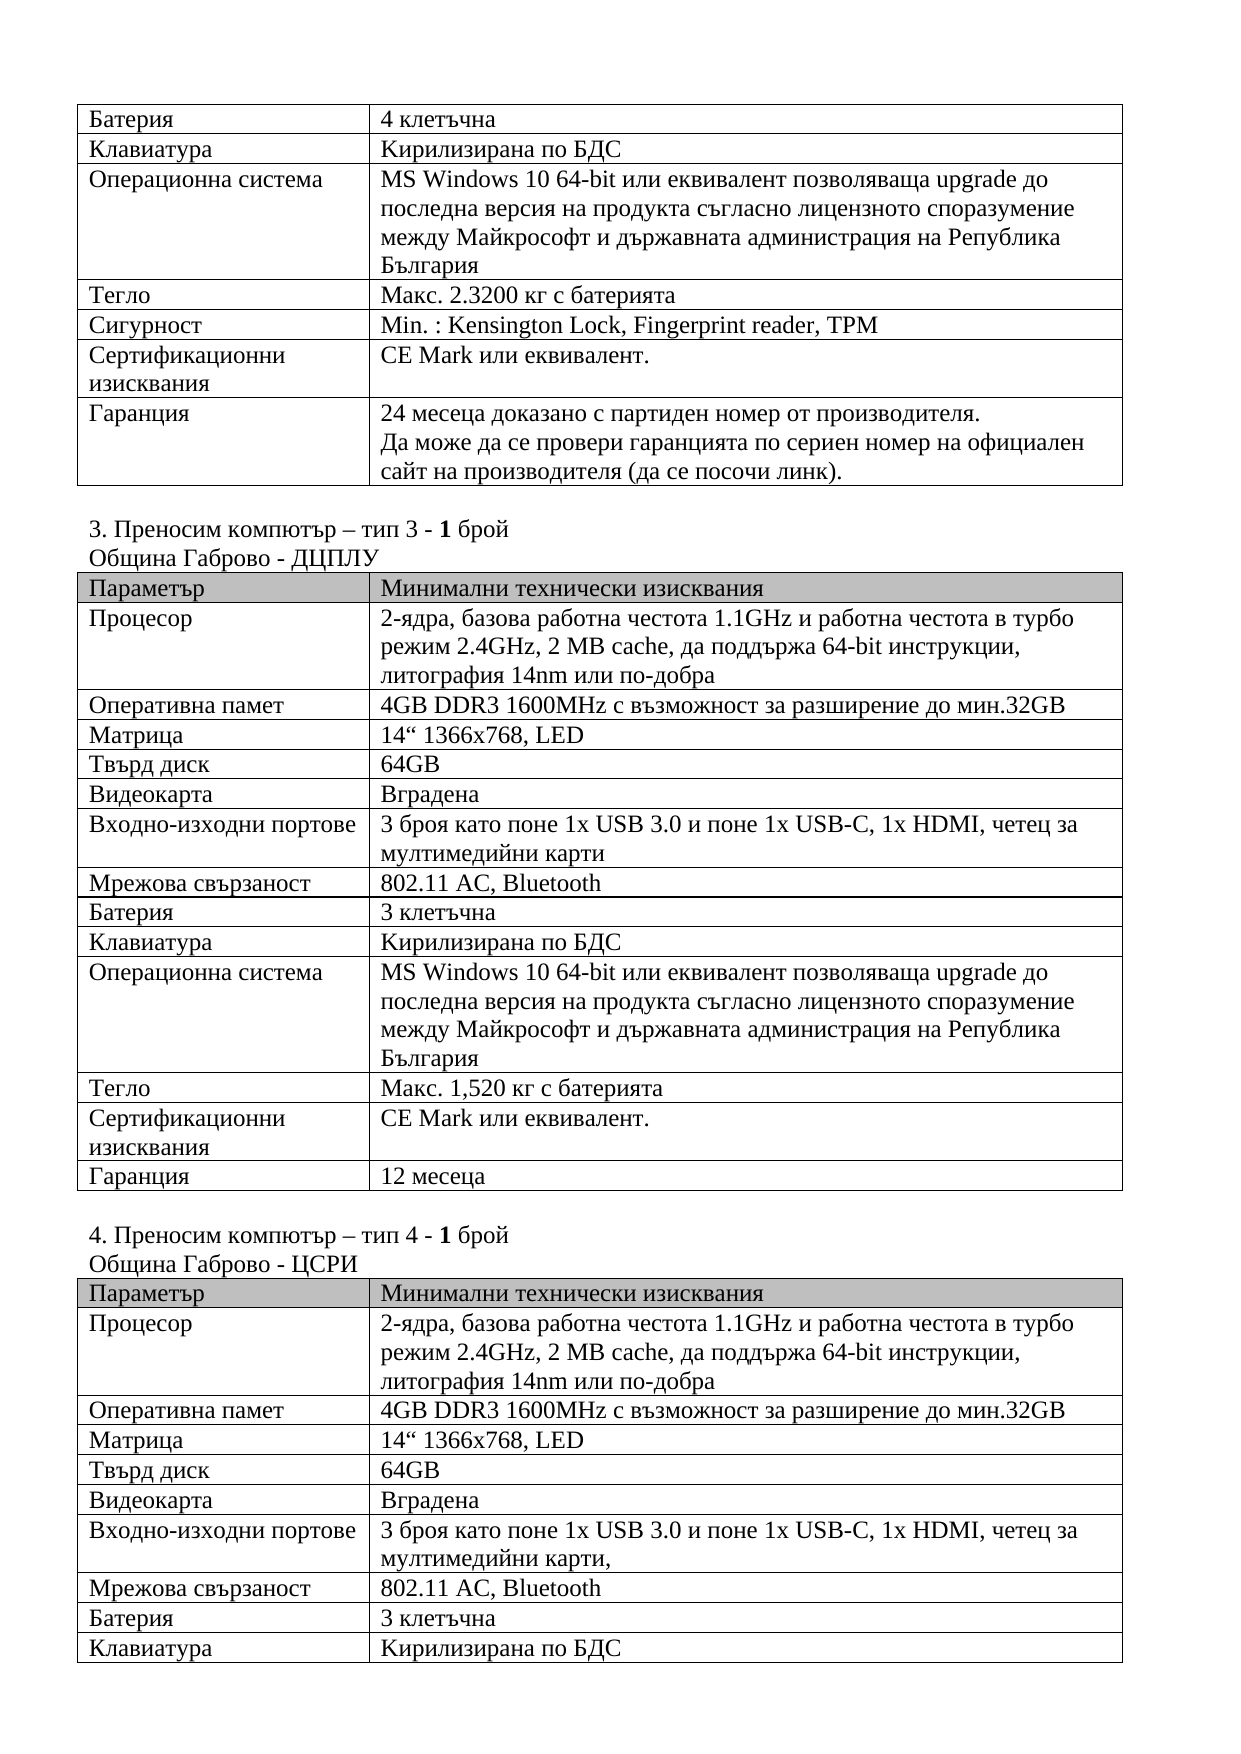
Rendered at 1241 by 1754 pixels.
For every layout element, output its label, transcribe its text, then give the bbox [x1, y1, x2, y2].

table_cell 802.11 АС, Bluetooth [370, 1573, 1122, 1602]
table_cell Kирилизирана по БДС [370, 927, 1122, 956]
table_cell Матрица [78, 1425, 369, 1454]
table_cell Kирилизирана по БДС [370, 134, 1122, 163]
table_cell Процесор [78, 1308, 369, 1394]
text 3. Преносим компютър – тип 3 - 1 брой [89, 514, 1093, 543]
table_cell Kирилизирана по БДС [370, 1633, 1122, 1662]
table_cell Сертификационни изисквания [78, 340, 369, 397]
table_cell Батерия [78, 1603, 369, 1632]
table_cell Видеокарта [78, 779, 369, 808]
table_cell 3 броя като поне 1x USB 3.0 и поне 1x USB-C, 1x HDMI, четец за мултимедийни карти [370, 809, 1122, 867]
table_cell Видеокарта [78, 1485, 369, 1514]
table_header Параметър [78, 573, 369, 602]
table_cell Твърд диск [78, 750, 369, 778]
table_cell Мрежова свързаност [78, 1573, 369, 1602]
table_cell 4GB DDR3 1600MHz с възможност за разширение до мин.32GB [370, 690, 1122, 719]
table_header Параметър [78, 1279, 369, 1307]
table_cell Вградена [370, 1485, 1122, 1514]
table_cell Макс. 2.3200 кг с батерията [370, 280, 1122, 309]
table_cell Батерия [78, 898, 369, 926]
table_header Минимални технически изисквания [370, 573, 1122, 602]
table_cell MS Windows 10 64-bit или еквивалент позволяваща upgrade до последна версия на продукта съгласно лицензното споразумение между Майкрософт и държавната администрация на Република България [370, 164, 1122, 279]
table_cell Операционна система [78, 957, 369, 1072]
table_cell Клавиатура [78, 134, 369, 163]
table_cell Входно-изходни портове [78, 809, 369, 867]
table_cell 24 месеца доказано с партиден номер от производителя. Да може да се провери гаранцията по сериен номер на официален сайт на производителя (да се посочи линк). [370, 398, 1122, 484]
table_cell Клавиатура [78, 927, 369, 956]
table_cell 802.11 АС, Bluetooth [370, 868, 1122, 896]
table_cell Клавиатура [78, 1633, 369, 1662]
table_cell 3 клетъчна [370, 898, 1122, 926]
text Община Габрово - ДЦПЛУ [89, 543, 1093, 572]
table_cell 64GB [370, 750, 1122, 778]
table_cell 12 месеца [370, 1161, 1122, 1190]
table_cell CE Mark или еквивалент. [370, 1103, 1122, 1160]
table_cell Min. : Kensington Lock, Fingerprint reader, TPM [370, 310, 1122, 339]
table_cell Процесор [78, 603, 369, 689]
table_cell Входно-изходни портове [78, 1515, 369, 1572]
table_cell 14“ 1366x768, LED [370, 1425, 1122, 1454]
table_cell Тегло [78, 1073, 369, 1102]
table_cell Тегло [78, 280, 369, 309]
table_cell 4GB DDR3 1600MHz с възможност за разширение до мин.32GB [370, 1396, 1122, 1424]
table_cell 3 броя като поне 1x USB 3.0 и поне 1x USB-C, 1x HDMI, четец за мултимедийни карти, [370, 1515, 1122, 1572]
text Община Габрово - ЦСРИ [89, 1249, 1093, 1277]
table_cell Гаранция [78, 1161, 369, 1190]
table_cell 14“ 1366x768, LED [370, 720, 1122, 748]
table_cell Оперативна памет [78, 1396, 369, 1424]
table_cell Батерия [78, 105, 369, 133]
table_cell 2-ядра, базова работна честота 1.1GHz и работна честота в турбо режим 2.4GHz, 2 MB cache, да поддържа 64-bit инструкции, литография 14nm или по-добра [370, 603, 1122, 689]
text 4. Преносим компютър – тип 4 - 1 брой [89, 1220, 1093, 1249]
table_cell Сигурност [78, 310, 369, 339]
table_cell CE Mark или еквивалент. [370, 340, 1122, 397]
table_cell 3 клетъчна [370, 1603, 1122, 1632]
table_cell 64GB [370, 1455, 1122, 1484]
table_cell Макс. 1,520 кг с батерията [370, 1073, 1122, 1102]
table_cell Вградена [370, 779, 1122, 808]
table_cell Гаранция [78, 398, 369, 484]
table_cell Операционна система [78, 164, 369, 279]
table_cell 2-ядра, базова работна честота 1.1GHz и работна честота в турбо режим 2.4GHz, 2 MB cache, да поддържа 64-bit инструкции, литография 14nm или по-добра [370, 1308, 1122, 1394]
table_cell 4 клетъчна [370, 105, 1122, 133]
table_cell Оперативна памет [78, 690, 369, 719]
table_cell Матрица [78, 720, 369, 748]
table_cell Твърд диск [78, 1455, 369, 1484]
table_cell Мрежова свързаност [78, 868, 369, 896]
table_cell MS Windows 10 64-bit или еквивалент позволяваща upgrade до последна версия на продукта съгласно лицензното споразумение между Майкрософт и държавната администрация на Република България [370, 957, 1122, 1072]
table_cell Сертификационни изисквания [78, 1103, 369, 1160]
table_header Минимални технически изисквания [370, 1279, 1122, 1307]
